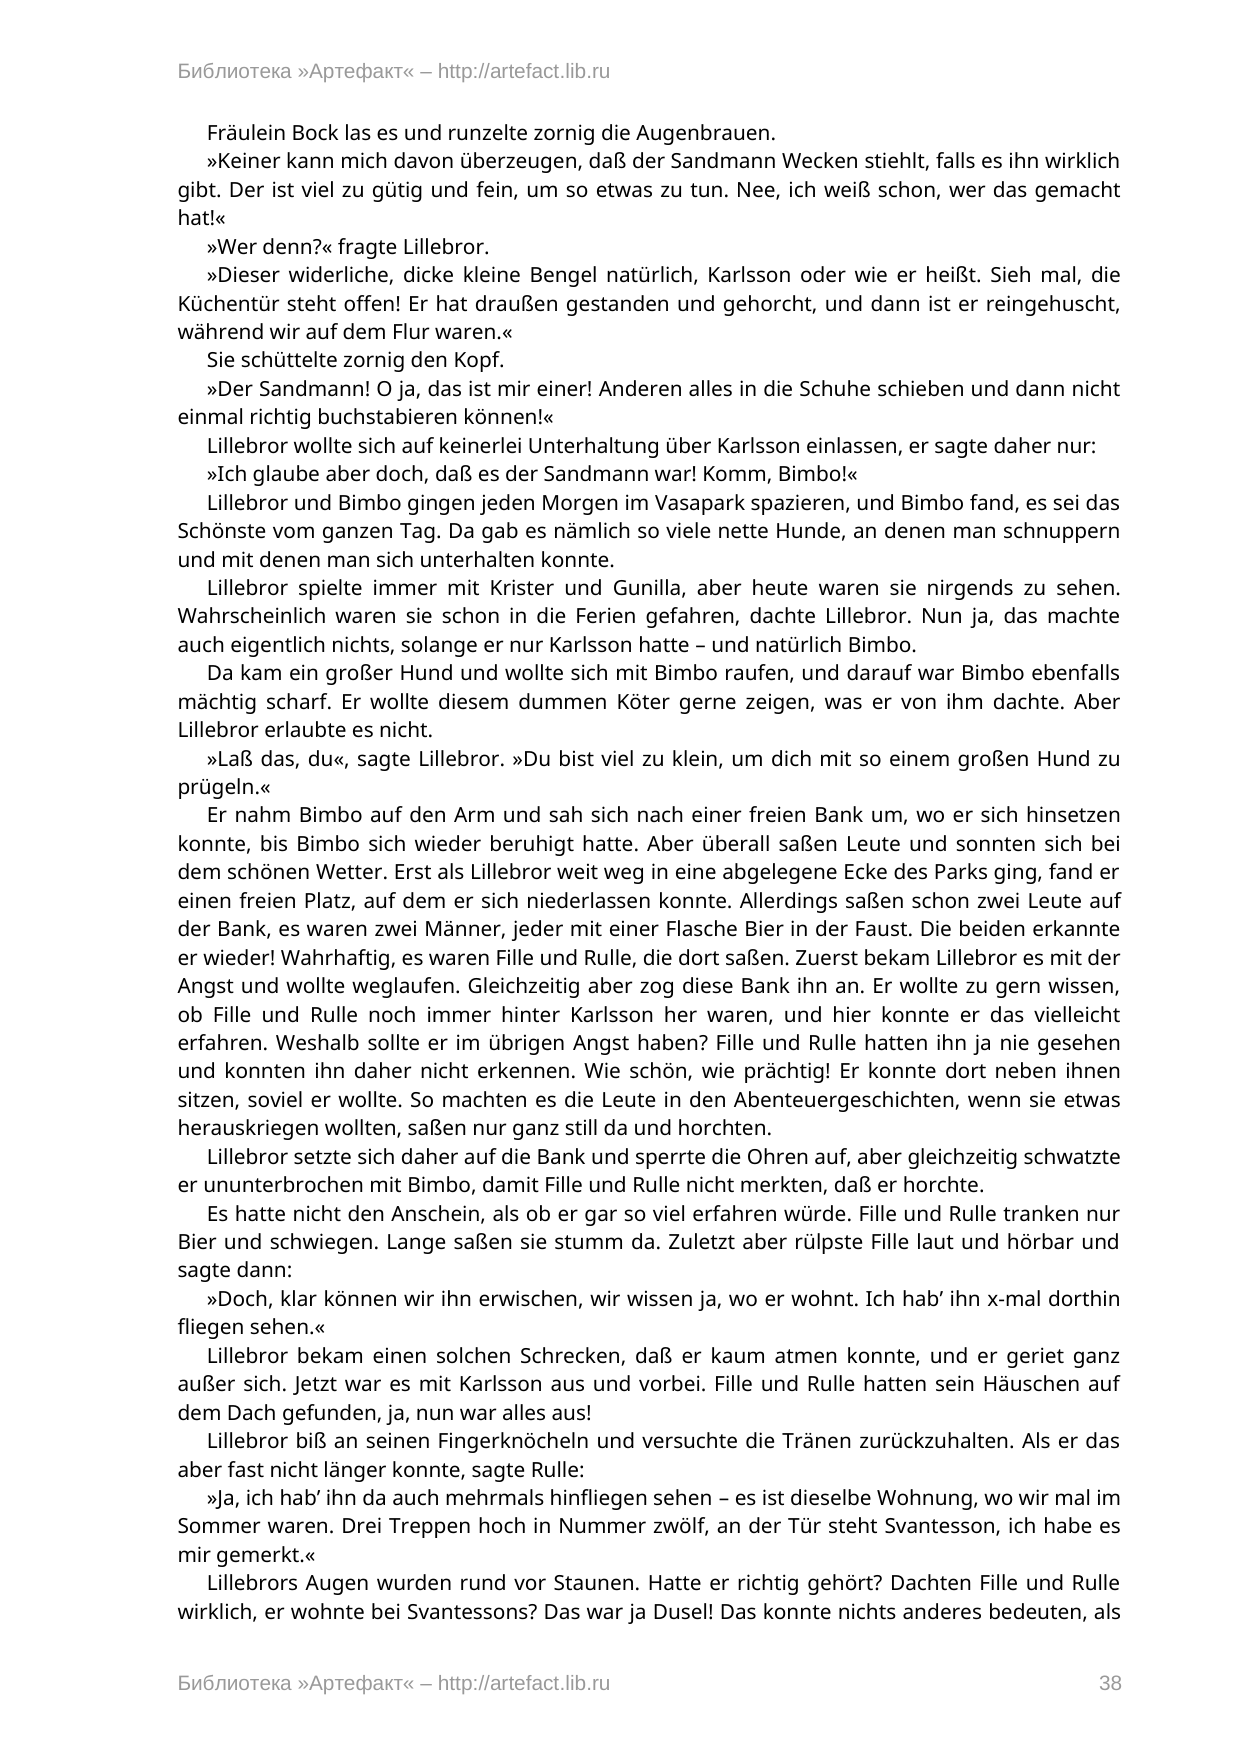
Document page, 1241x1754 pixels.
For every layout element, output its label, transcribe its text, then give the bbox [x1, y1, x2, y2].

text Es hatte nicht den Anschein, als ob er gar so viel erfahren würde. Fille und Rulle tranken nur Bier und schwiegen. Lange saßen sie stumm da. Zuletzt aber rülpste Fille laut und hörbar und sagte dann: [177, 1199, 1122, 1284]
text »Laß das, du«, sagte Lillebror. »Du bist viel zu klein, um dich mit so einem großen Hund zu prügeln.« [177, 744, 1122, 801]
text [177, 1568, 1122, 1625]
text Sie schüttelte zornig den Kopf. [177, 346, 1122, 374]
text Er nahm Bimbo auf den Arm und sah sich nach einer freien Bank um, wo er sich hinsetzen konnte, bis Bimbo sich wieder beruhigt hatte. Aber überall saßen Leute und sonnten sich bei dem schönen Wetter. Erst als Lillebror weit weg in eine abgelegene Ecke des Parks ging, fand er einen freien Platz, auf dem er sich niederlassen konnte. Allerdings saßen schon zwei Leute auf der Bank, es waren zwei Männer, jeder mit einer Flasche Bier in der Faust. Die beiden erkannte er wieder! Wahrhaftig, es waren Fille und Rulle, die dort saßen. Zuerst bekam Lillebror es mit der Angst und wollte weglaufen. Gleichzeitig aber zog diese Bank ihn an. Er wollte zu gern wissen, ob Fille und Rulle noch immer hinter Karlsson her waren, und hier konnte er das vielleicht erfahren. Weshalb sollte er im übrigen Angst haben? Fille und Rulle hatten ihn ja nie gesehen und konnten ihn daher nicht erkennen. Wie schön, wie prächtig! Er konnte dort neben ihnen sitzen, soviel er wollte. So machten es die Leute in den Abenteuergeschichten, wenn sie etwas herauskriegen wollten, saßen nur ganz still da und horchten. [177, 801, 1122, 1142]
text Lillebror und Bimbo gingen jeden Morgen im Vasapark spazieren, und Bimbo fand, es sei das Schönste vom ganzen Tag. Da gab es nämlich so viele nette Hunde, an denen man schnuppern und mit denen man sich unterhalten konnte. [177, 488, 1122, 573]
text Da kam ein großer Hund und wollte sich mit Bimbo raufen, und darauf war Bimbo ebenfalls mächtig scharf. Er wollte diesem dummen Köter gerne zeigen, was er von ihm dachte. Aber Lillebror erlaubte es nicht. [177, 658, 1122, 744]
text Lillebror bekam einen solchen Schrecken, daß er kaum atmen konnte, und er geriet ganz außer sich. Jetzt war es mit Karlsson aus und vorbei. Fille und Rulle hatten sein Häuschen auf dem Dach gefunden, ja, nun war alles aus! [177, 1341, 1122, 1426]
text »Keiner kann mich davon überzeugen, daß der Sandmann Wecken stiehlt, falls es ihn wirklich gibt. Der ist viel zu gütig und fein, um so etwas zu tun. Nee, ich weiß schon, wer das gemacht hat!« [177, 147, 1122, 232]
text Lillebror biß an seinen Fingerknöcheln und versuchte die Tränen zurückzuhalten. Als er das aber fast nicht länger konnte, sagte Rulle: [177, 1426, 1122, 1483]
text »Der Sandmann! O ja, das ist mir einer! Anderen alles in die Schuhe schieben und dann nicht einmal richtig buchstabieren können!« [177, 374, 1122, 431]
text Lillebror spielte immer mit Krister und Gunilla, aber heute waren sie nirgends zu sehen. Wahrscheinlich waren sie schon in die Ferien gefahren, dachte Lillebror. Nun ja, das machte auch eigentlich nichts, solange er nur Karlsson hatte – und natürlich Bimbo. [177, 573, 1122, 658]
text Fräulein Bock las es und runzelte zornig die Augenbrauen. [177, 118, 1122, 147]
text »Ja, ich hab’ ihn da auch mehrmals hinfliegen sehen – es ist dieselbe Wohnung, wo wir mal im Sommer waren. Drei Treppen hoch in Nummer zwölf, an der Tür steht Svantesson, ich habe es mir gemerkt.« [177, 1483, 1122, 1568]
text »Wer denn?« fragte Lillebror. [177, 232, 1122, 260]
text Lillebror setzte sich daher auf die Bank und sperrte die Ohren auf, aber gleichzeitig schwatzte er ununterbrochen mit Bimbo, damit Fille und Rulle nicht merkten, daß er horchte. [177, 1142, 1122, 1199]
text »Doch, klar können wir ihn erwischen, wir wissen ja, wo er wohnt. Ich hab’ ihn x-mal dorthin fliegen sehen.« [177, 1284, 1122, 1341]
text »Ich glaube aber doch, daß es der Sandmann war! Komm, Bimbo!« [177, 459, 1122, 488]
text »Dieser widerliche, dicke kleine Bengel natürlich, Karlsson oder wie er heißt. Sieh mal, die Küchentür steht offen! Er hat draußen gestanden und gehorcht, und dann ist er reingehuscht, während wir auf dem Flur waren.« [177, 260, 1122, 346]
text Lillebror wollte sich auf keinerlei Unterhaltung über Karlsson einlassen, er sagte daher nur: [177, 431, 1122, 459]
